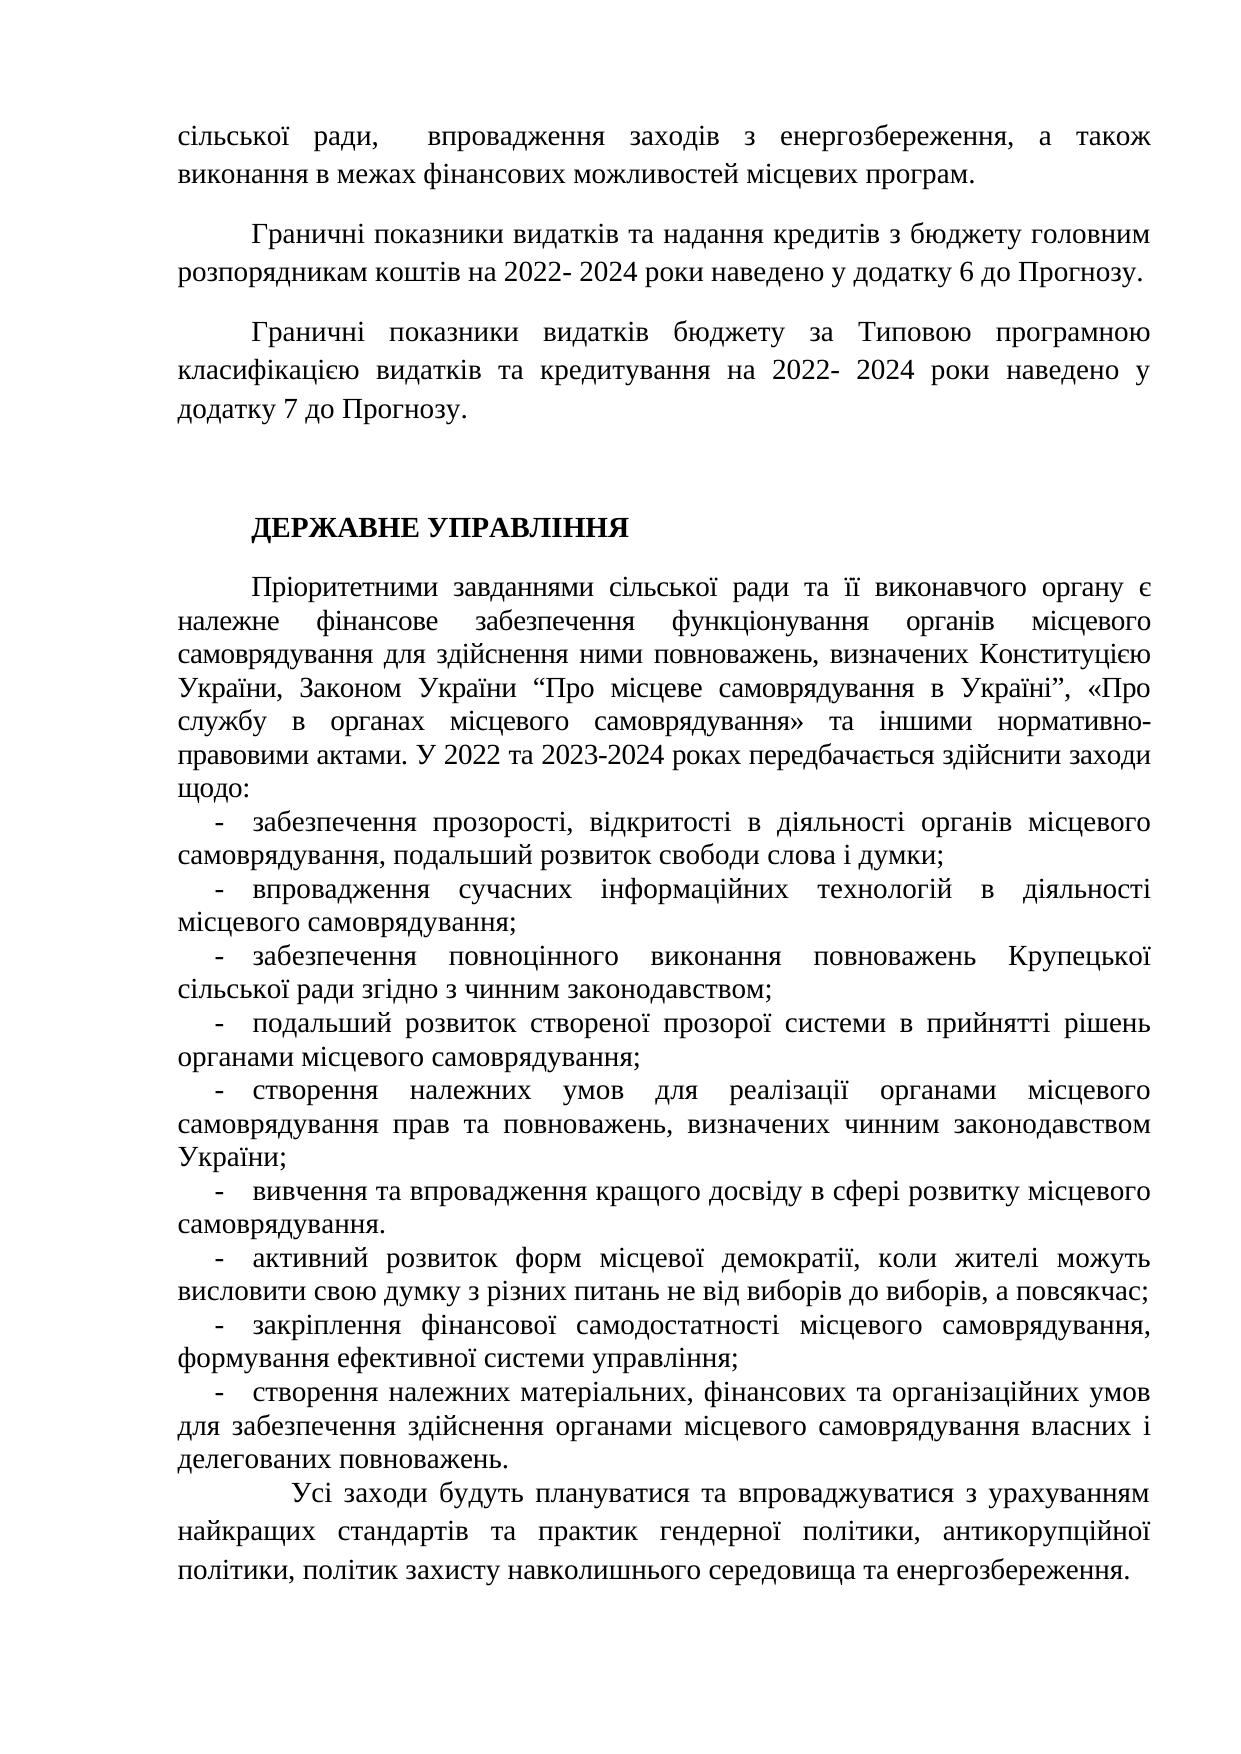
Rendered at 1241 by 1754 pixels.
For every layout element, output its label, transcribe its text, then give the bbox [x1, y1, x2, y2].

list вивчення та впровадження кращого досвіду в сфері розвитку місцевого самоврядування. [177, 1173, 1152, 1240]
list подальший розвиток створеної прозорої системи в прийнятті рішень органами місцевого самоврядування; [177, 1005, 1152, 1072]
list забезпечення повноцінного виконання повноважень Крупецької сільської ради згідно з чинним законодавством; [177, 938, 1152, 1005]
text Граничні показники видатків та надання кредитів з бюджету головним розпорядникам коштів на 2022- 2024 роки наведено у додатку 6 до Прогнозу. [177, 216, 1152, 288]
list впровадження сучасних інформаційних технологій в діяльності місцевого самоврядування; [177, 871, 1152, 938]
list створення належних матеріальних, фінансових та організаційних умов для забезпечення здійснення органами місцевого самоврядування власних і делегованих повноважень. [177, 1374, 1152, 1475]
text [177, 118, 1152, 190]
text Граничні показники видатків бюджету за Типовою програмною класифікацією видатків та кредитування на 2022- 2024 роки наведено у додатку 7 до Прогнозу. [177, 314, 1152, 424]
list закріплення фінансової самодостатності місцевого самоврядування, формування ефективної системи управління; [177, 1307, 1152, 1374]
text Усі заходи будуть плануватися та впроваджуватися з урахуванням найкращих стандартів та практик гендерної політики, антикорупційної політики, політик захисту навколишнього середовища та енергозбереження. [177, 1475, 1152, 1585]
list створення належних умов для реалізації органами місцевого самоврядування прав та повноважень, визначених чинним законодавством України; [177, 1072, 1152, 1173]
text ДЕРЖАВНЕ УПРАВЛІННЯ [177, 510, 1152, 543]
text Пріоритетними завданнями сільської ради та її виконавчого органу є належне фінансове забезпечення функціонування органів місцевого самоврядування для здійснення ними повноважень, визначених Конституцією України, Законом України “Про місцеве самоврядування в Україні”, «Про службу в органах місцевого самоврядування» та іншими нормативно-правовими актами. У 2022 та 2023-2024 роках передбачається здійснити заходи щодо: [177, 569, 1152, 804]
list забезпечення прозорості, відкритості в діяльності органів місцевого самоврядування, подальший розвиток свободи слова і думки; [177, 804, 1152, 871]
list активний розвиток форм місцевої демократії, коли жителі можуть висловити свою думку з різних питань не від виборів до виборів, а повсякчас; [177, 1240, 1152, 1307]
